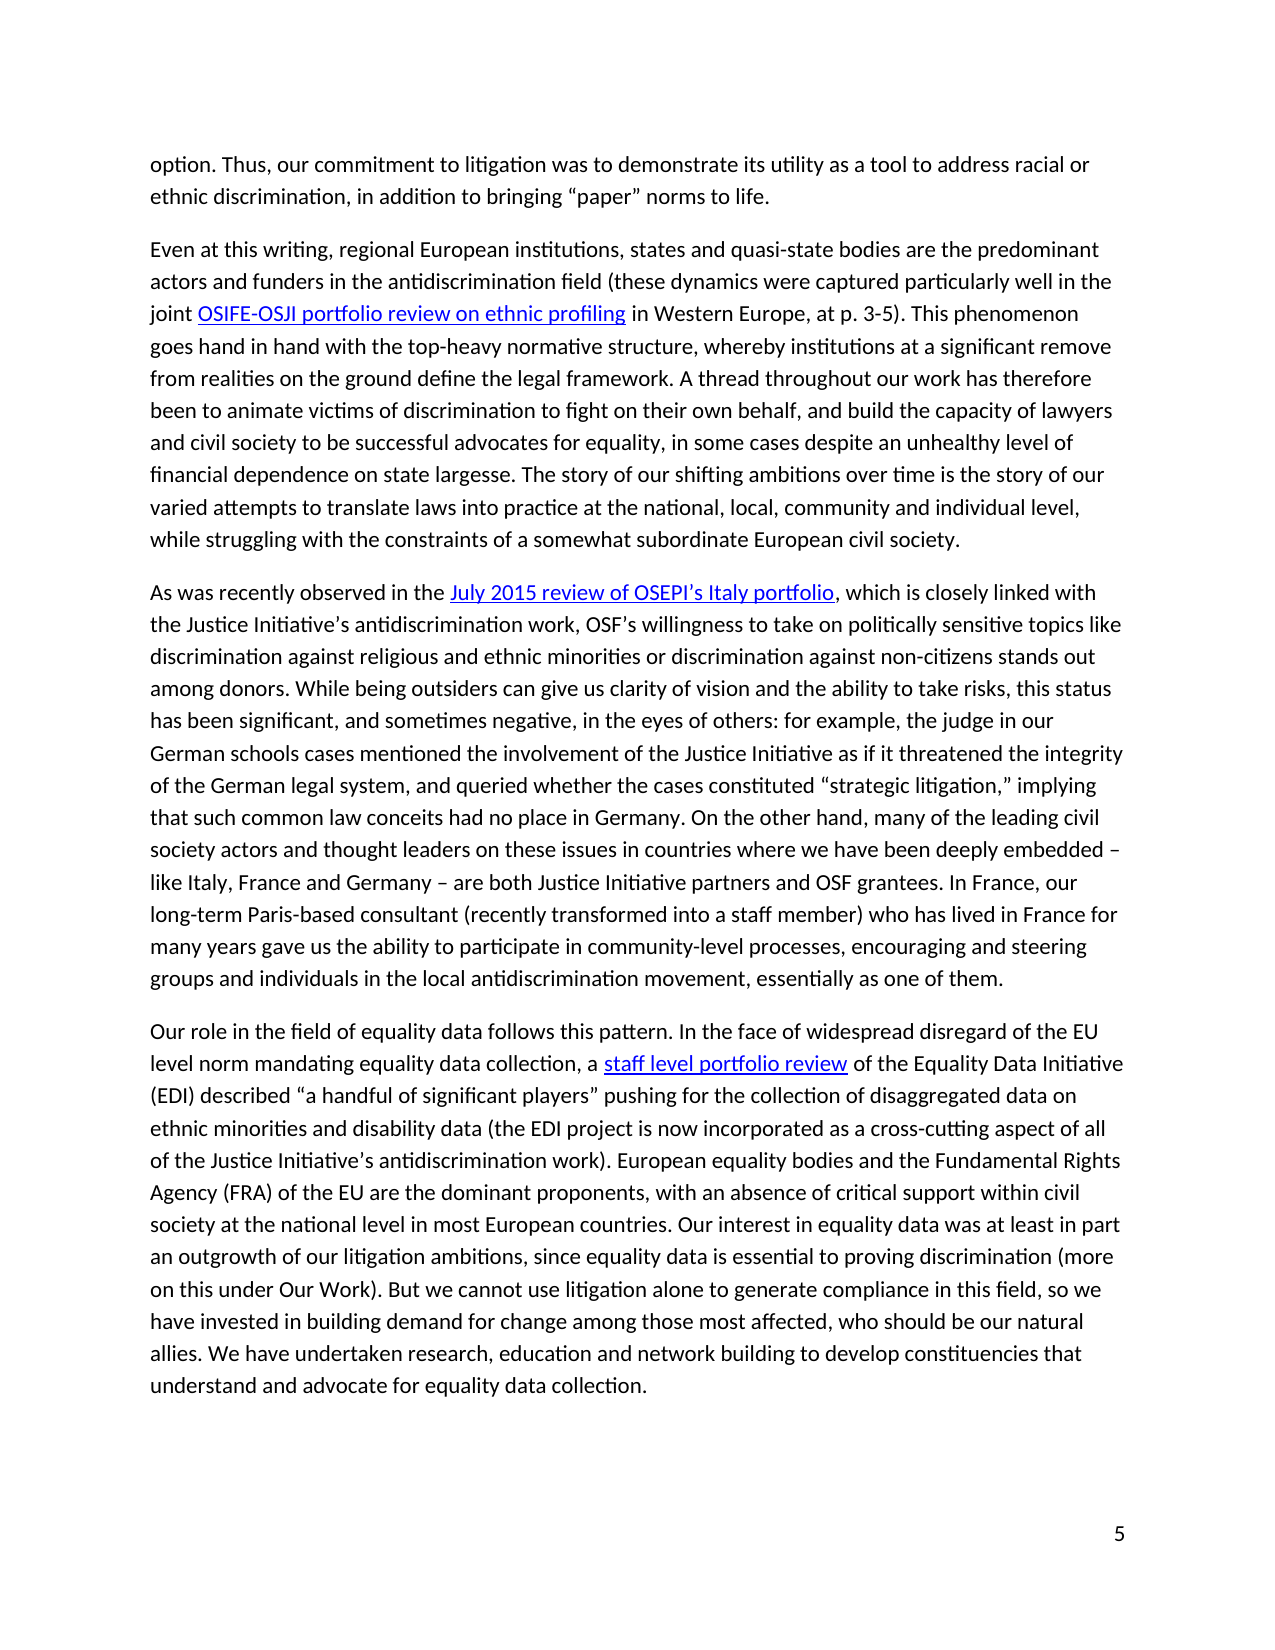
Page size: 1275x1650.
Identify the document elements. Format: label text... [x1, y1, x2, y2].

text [150, 150, 1125, 210]
text Our role in the field of equality data follows this pattern. In the face of widespread disregard of the EU level norm mandating equality data collection, a staff level portfolio review of the Equality Data Initiative (EDI) described “a handful of significant players” pushing for the collection of disaggregated data on ethnic minorities and disability data (the EDI project is now incorporated as a cross-cutting aspect of all of the Justice Initiative’s antidiscrimination work). European equality bodies and the Fundamental Rights Agency (FRA) of the EU are the dominant proponents, with an absence of critical support within civil society at the national level in most European countries. Our interest in equality data was at least in part an outgrowth of our litigation ambitions, since equality data is essential to proving discrimination (more on this under Our Work). But we cannot use litigation alone to generate compliance in this field, so we have invested in building demand for change among those most affected, who should be our natural allies. We have undertaken research, education and network building to develop constituencies that understand and advocate for equality data collection. [150, 1017, 1125, 1399]
text As was recently observed in the July 2015 review of OSEPI’s Italy portfolio, which is closely linked with the Justice Initiative’s antidiscrimination work, OSF’s willingness to take on politically sensitive topics like discrimination against religious and ethnic minorities or discrimination against non-citizens stands out among donors. While being outsiders can give us clarity of vision and the ability to take risks, this status has been significant, and sometimes negative, in the eyes of others: for example, the judge in our German schools cases mentioned the involvement of the Justice Initiative as if it threatened the integrity of the German legal system, and queried whether the cases constituted “strategic litigation,” implying that such common law conceits had no place in Germany. On the other hand, many of the leading civil society actors and thought leaders on these issues in countries where we have been deeply embedded – like Italy, France and Germany – are both Justice Initiative partners and OSF grantees. In France, our long-term Paris-based consultant (recently transformed into a staff member) who has lived in France for many years gave us the ability to participate in community-level processes, encouraging and steering groups and individuals in the local antidiscrimination movement, essentially as one of them. [150, 578, 1125, 992]
text Even at this writing, regional European institutions, states and quasi-state bodies are the predominant actors and funders in the antidiscrimination field (these dynamics were captured particularly well in the joint OSIFE-OSJI portfolio review on ethnic profiling in Western Europe, at p. 3-5). This phenomenon goes hand in hand with the top-heavy normative structure, whereby institutions at a significant remove from realities on the ground define the legal framework. A thread throughout our work has therefore been to animate victims of discrimination to fight on their own behalf, and build the capacity of lawyers and civil society to be successful advocates for equality, in some cases despite an unhealthy level of financial dependence on state largesse. The story of our shifting ambitions over time is the story of our varied attempts to translate laws into practice at the national, local, community and individual level, while struggling with the constraints of a somewhat subordinate European civil society. [150, 235, 1125, 553]
